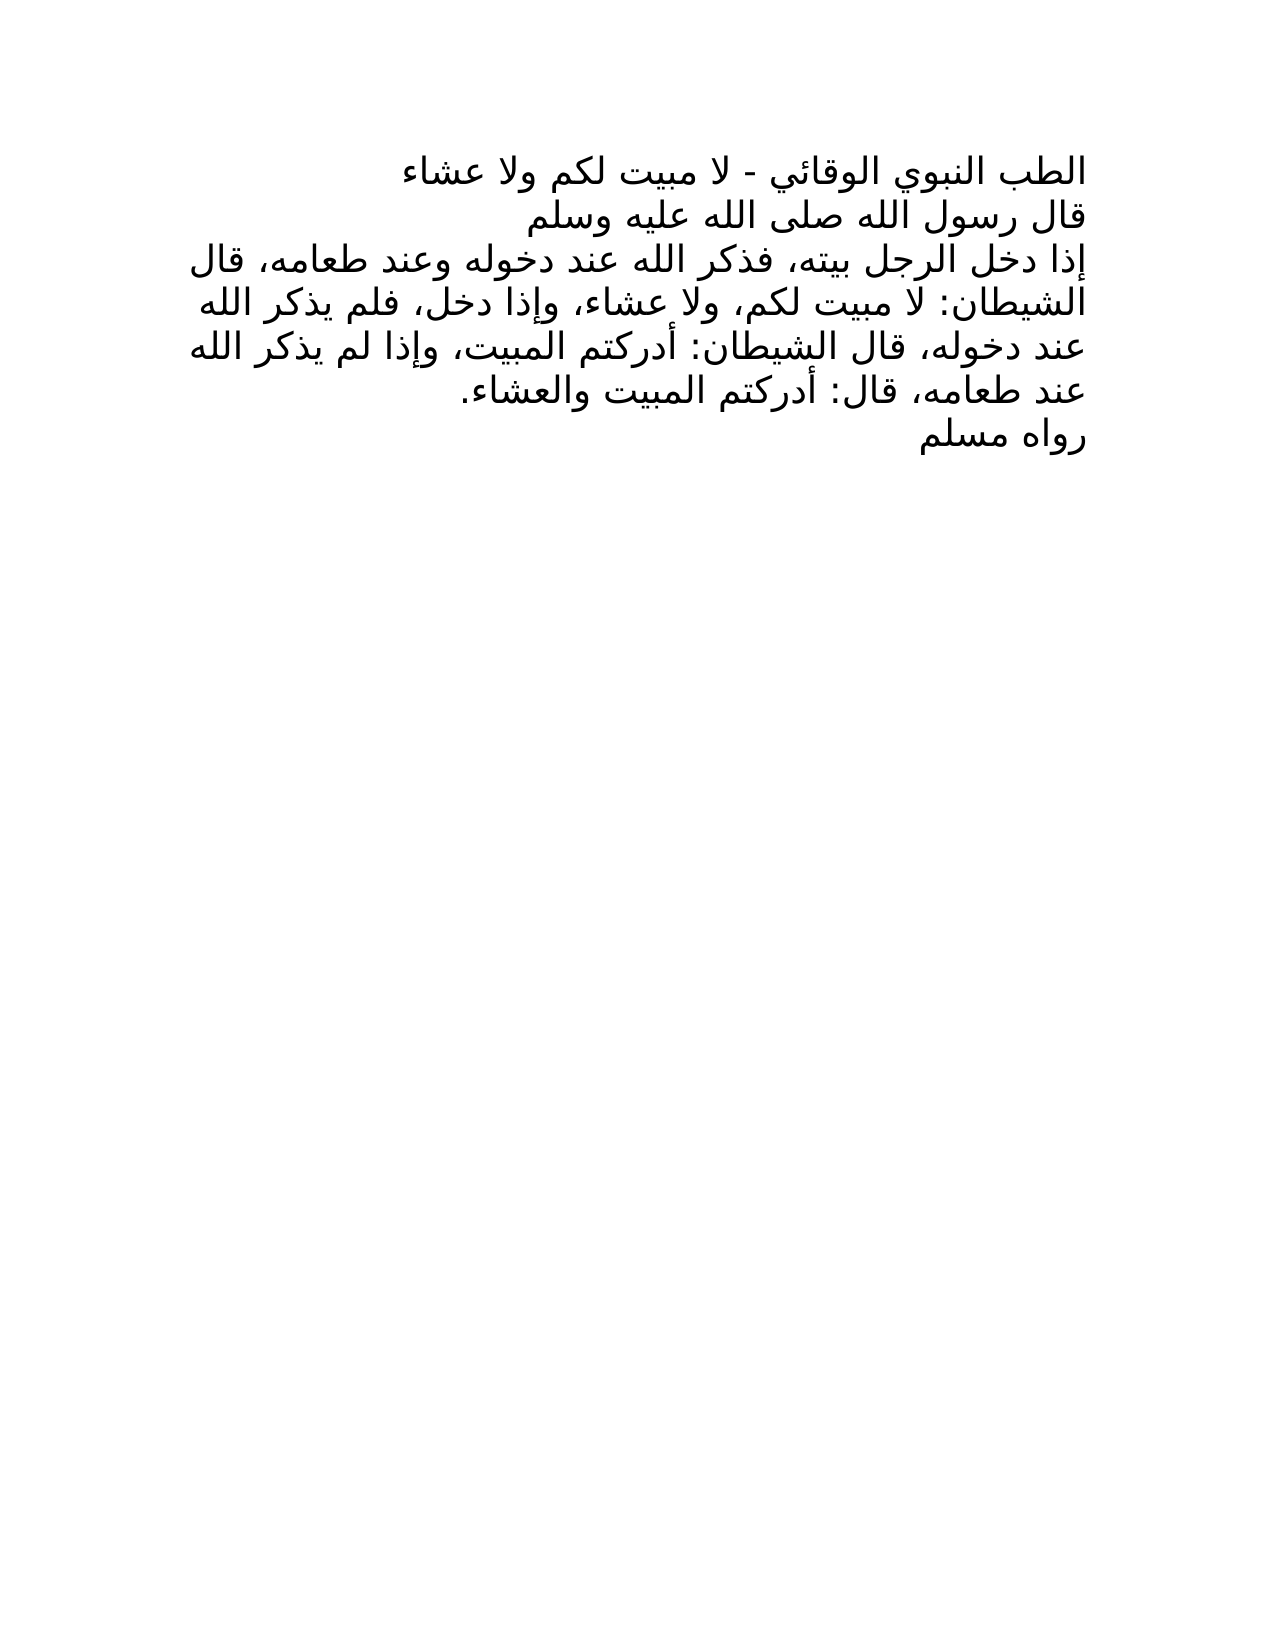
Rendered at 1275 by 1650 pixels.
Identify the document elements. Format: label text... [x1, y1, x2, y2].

text الطب النبوي الوقائي - لا مبيت لكم ولا عشاء [187, 150, 1087, 194]
text قال رسول الله صلى الله عليه وسلم [187, 194, 1087, 237]
text رواه مسلم [187, 412, 1087, 456]
text إذا دخل الرجل بيته، فذكر الله عند دخوله وعند طعامه، قال الشيطان: لا مبيت لكم، ولا عشاء، وإذا دخل، فلم يذكر الله عند دخوله، قال الشيطان: أدركتم المبيت، وإذا لم يذكر الله عند طعامه، قال: أدركتم المبيت والعشاء. [187, 237, 1087, 412]
